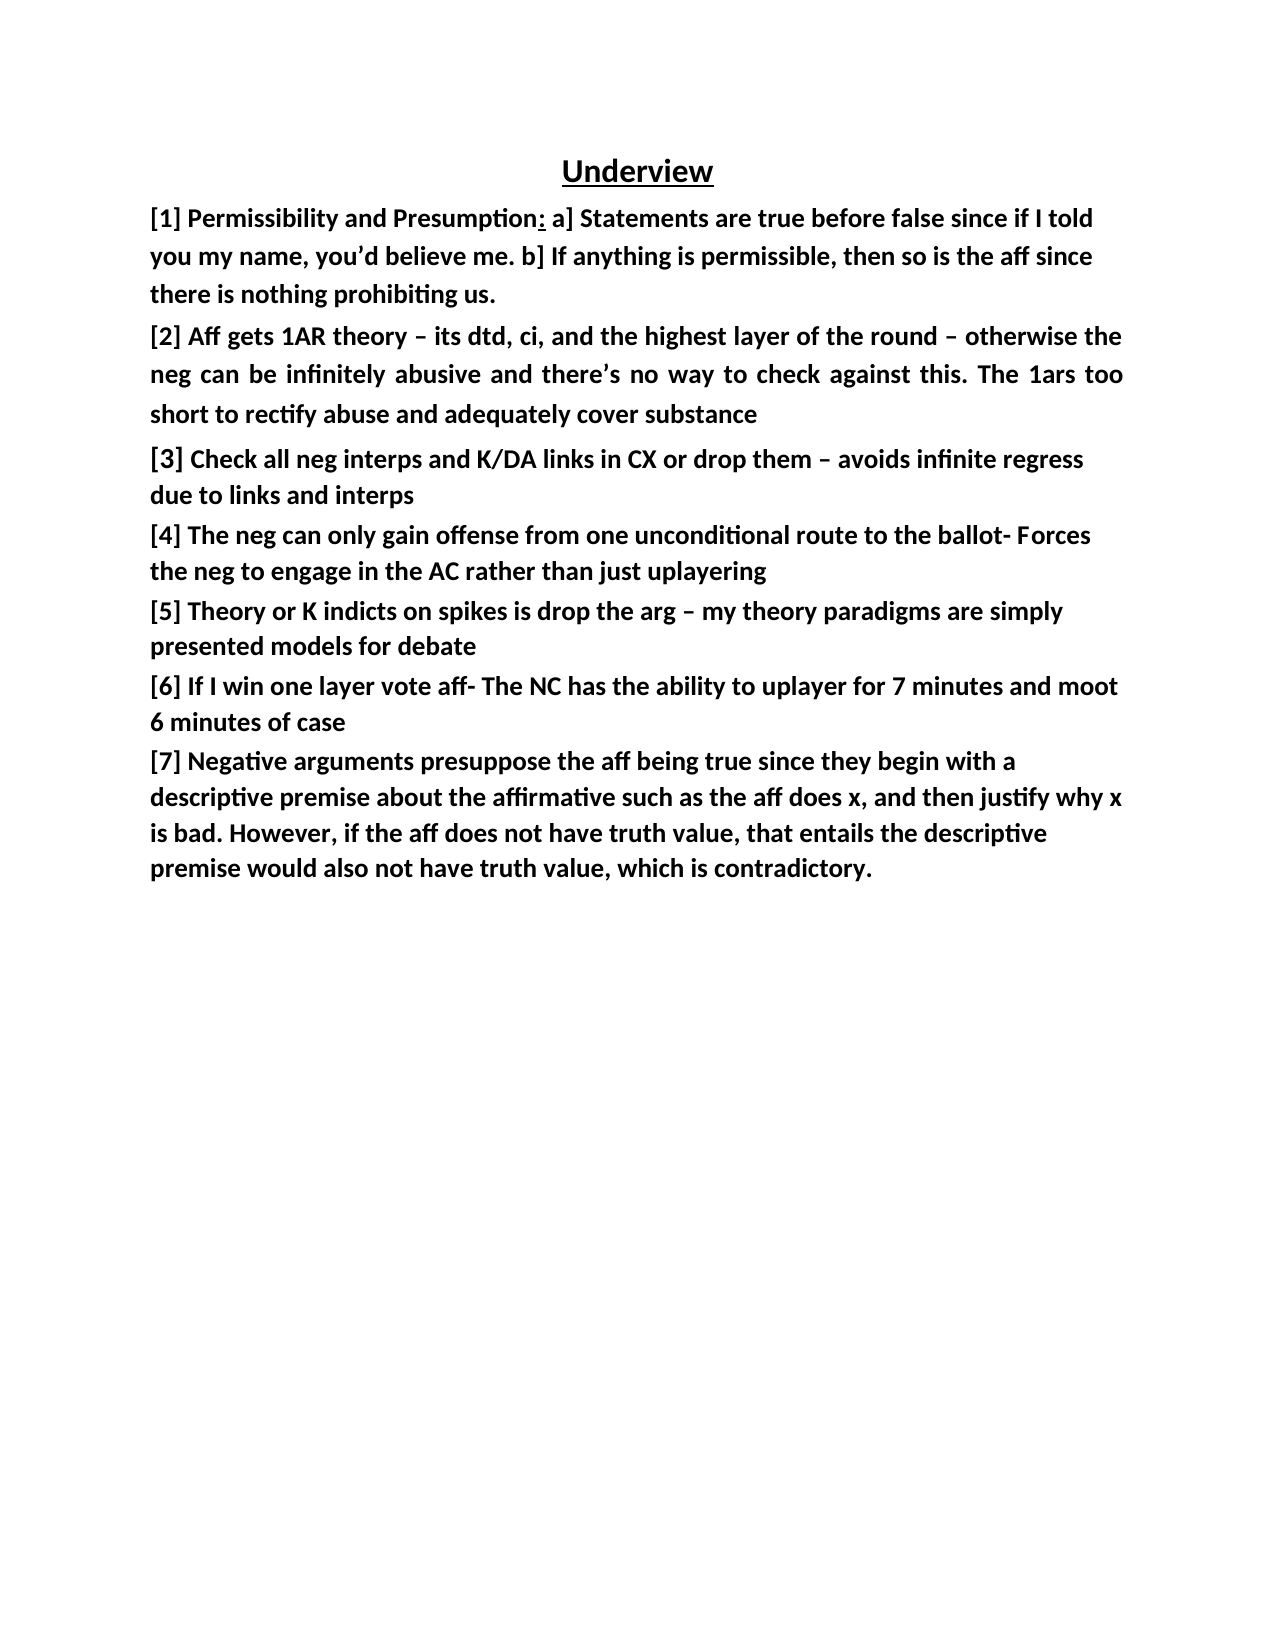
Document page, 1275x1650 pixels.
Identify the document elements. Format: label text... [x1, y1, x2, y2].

subtitle [3] Check all neg interps and K/DA links in CX or drop them – avoids infinite regress due to links and interps [150, 440, 1125, 511]
subtitle [1] Permissibility and Presumption: a] Statements are true before false since if I told you my name, you’d believe me. b] If anything is permissible, then so is the aff since there is nothing prohibiting us. [150, 201, 1125, 310]
subtitle [6] If I win one layer vote aff- The NC has the ability to uplayer for 7 minutes and moot 6 minutes of case [150, 669, 1125, 738]
text [2] Aff gets 1AR theory – its dtd, ci, and the highest layer of the round – otherwise the neg can be infinitely abusive and there’s no way to check against this. The 1ars too short to rectify abuse and adequately cover substance [150, 319, 1125, 431]
subtitle Underview [150, 150, 1125, 191]
subtitle [7] Negative arguments presuppose the aff being true since they begin with a descriptive premise about the affirmative such as the aff does x, and then justify why x is bad. However, if the aff does not have truth value, that entails the descriptive premise would also not have truth value, which is contradictory. [150, 744, 1125, 884]
subtitle [4] The neg can only gain offense from one unconditional route to the ballot- Forces the neg to engage in the AC rather than just uplayering [150, 518, 1125, 587]
subtitle [5] Theory or K indicts on spikes is drop the arg – my theory paradigms are simply presented models for debate [150, 594, 1125, 662]
